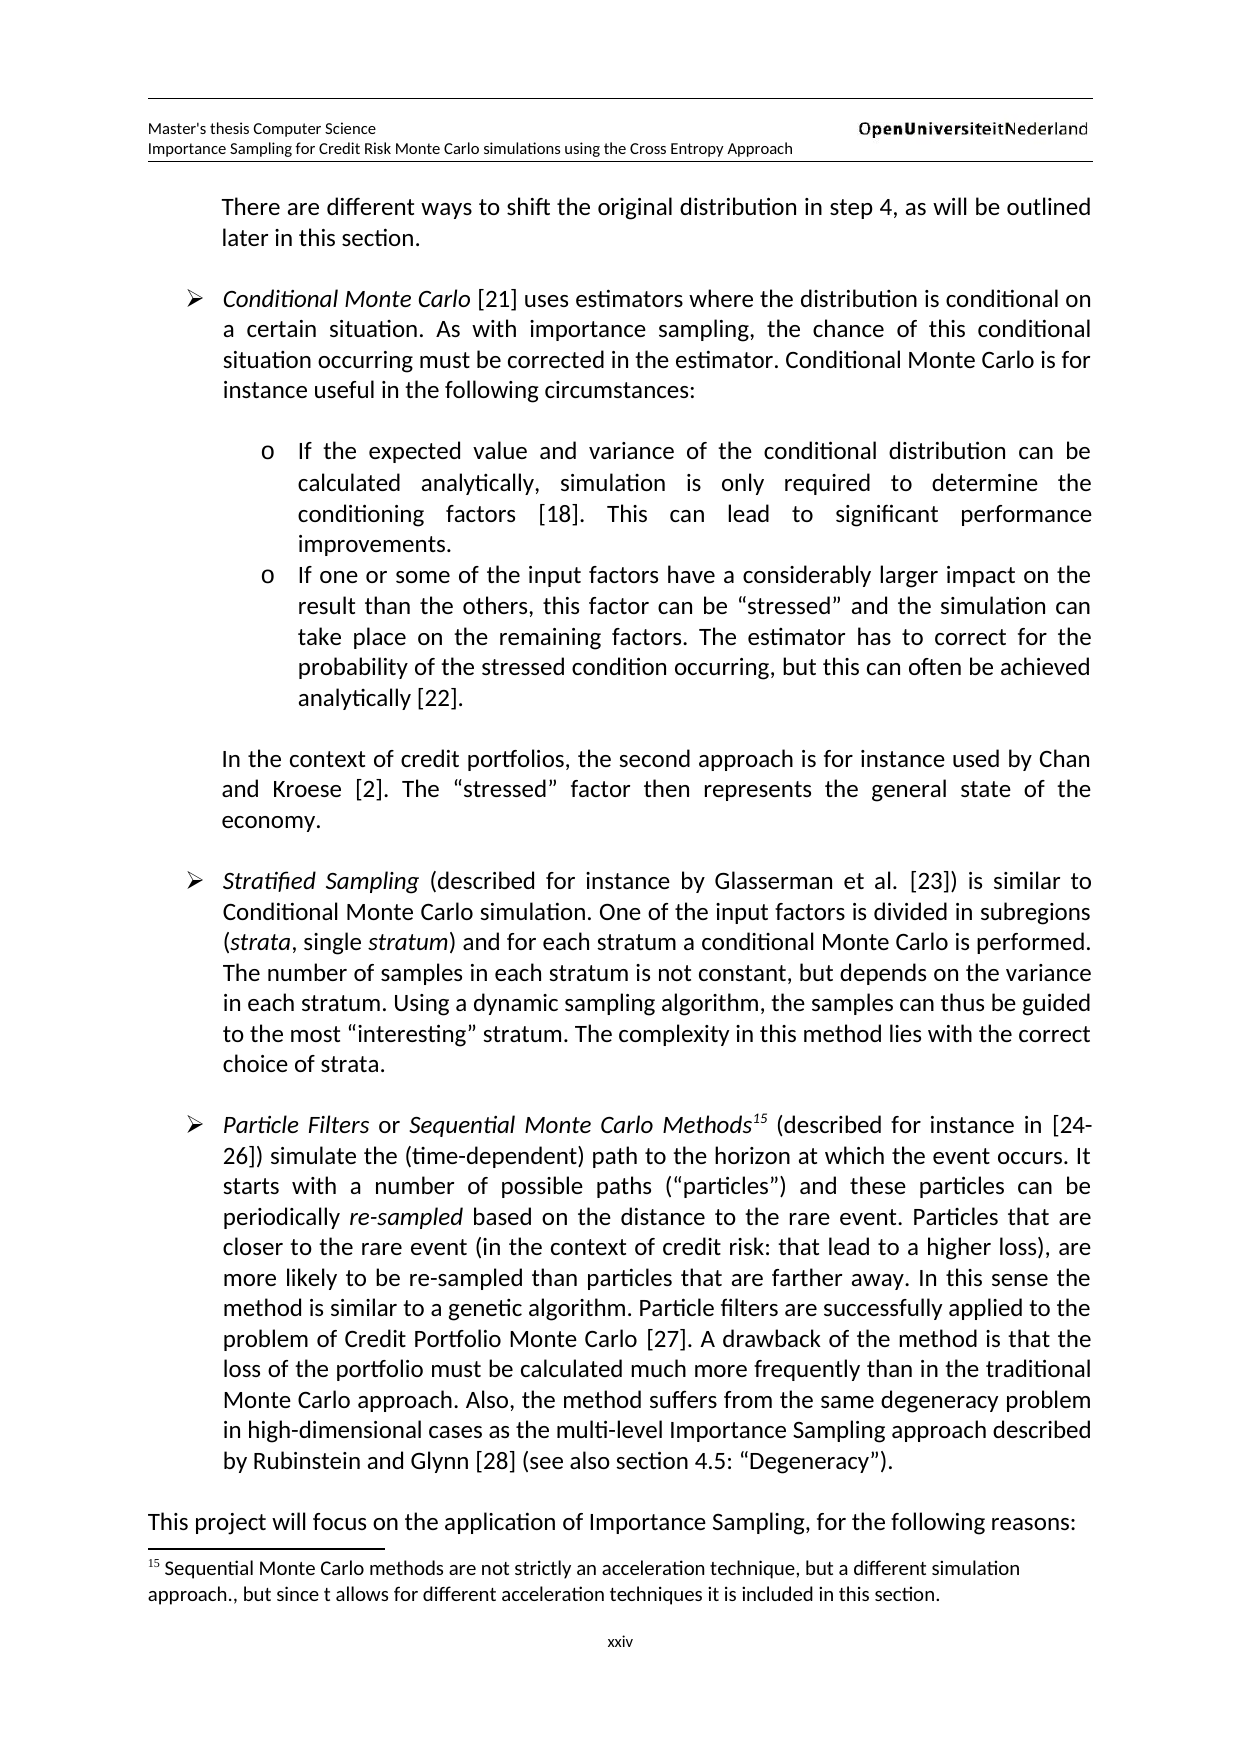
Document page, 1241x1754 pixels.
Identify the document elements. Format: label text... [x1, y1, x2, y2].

text In the context of credit portfolios, the second approach is for instance used by Chan and Kroese [2]. The “stressed” factor then represents the general state of the economy. [221, 743, 1093, 835]
list If one or some of the input factors have a considerably larger impact on the result than the others, this factor can be “stressed” and the simulation can take place on the remaining factors. The estimator has to correct for the probability of the stressed condition occurring, but this can often be achieved analytically [22]. [260, 559, 1093, 713]
list If the expected value and variance of the conditional distribution can be calculated analytically, simulation is only required to determine the conditioning factors [18]. This can lead to significant performance improvements. [260, 435, 1093, 559]
list Stratified Sampling (described for instance by Glasserman et al. [23]) is similar to Conditional Monte Carlo simulation. One of the input factors is divided in subregions (strata, single stratum) and for each stratum a conditional Monte Carlo is performed. The number of samples in each stratum is not constant, but depends on the variance in each stratum. Using a dynamic sampling algorithm, the samples can thus be guided to the most “interesting” stratum. The complexity in this method lies with the correct choice of strata. [185, 865, 1093, 1079]
text There are different ways to shift the original distribution in step 4, as will be outlined later in this section. [221, 191, 1093, 252]
picture [857, 99, 1088, 159]
list Particle Filters or Sequential Monte Carlo Methods (described for instance in [24-26]) simulate the (time-dependent) path to the horizon at which the event occurs. It starts with a number of possible paths (“particles”) and these particles can be periodically re-sampled based on the distance to the rare event. Particles that are closer to the rare event (in the context of credit risk: that lead to a higher loss), are more likely to be re-sampled than particles that are farther away. In this sense the method is similar to a genetic algorithm. Particle filters are successfully applied to the problem of Credit Portfolio Monte Carlo [27]. A drawback of the method is that the loss of the portfolio must be calculated much more frequently than in the traditional Monte Carlo approach. Also, the method suffers from the same degeneracy problem in high-dimensional cases as the multi-level Importance Sampling approach described by Rubinstein and Glynn [28] (see also section 3.5: “Degeneracy”). [185, 1109, 1093, 1476]
list Conditional Monte Carlo [21] uses estimators where the distribution is conditional on a certain situation. As with importance sampling, the chance of this conditional situation occurring must be corrected in the estimator. Conditional Monte Carlo is for instance useful in the following circumstances: [185, 283, 1093, 405]
text This project will focus on the application of Importance Sampling, for the following reasons: [148, 1506, 1093, 1537]
